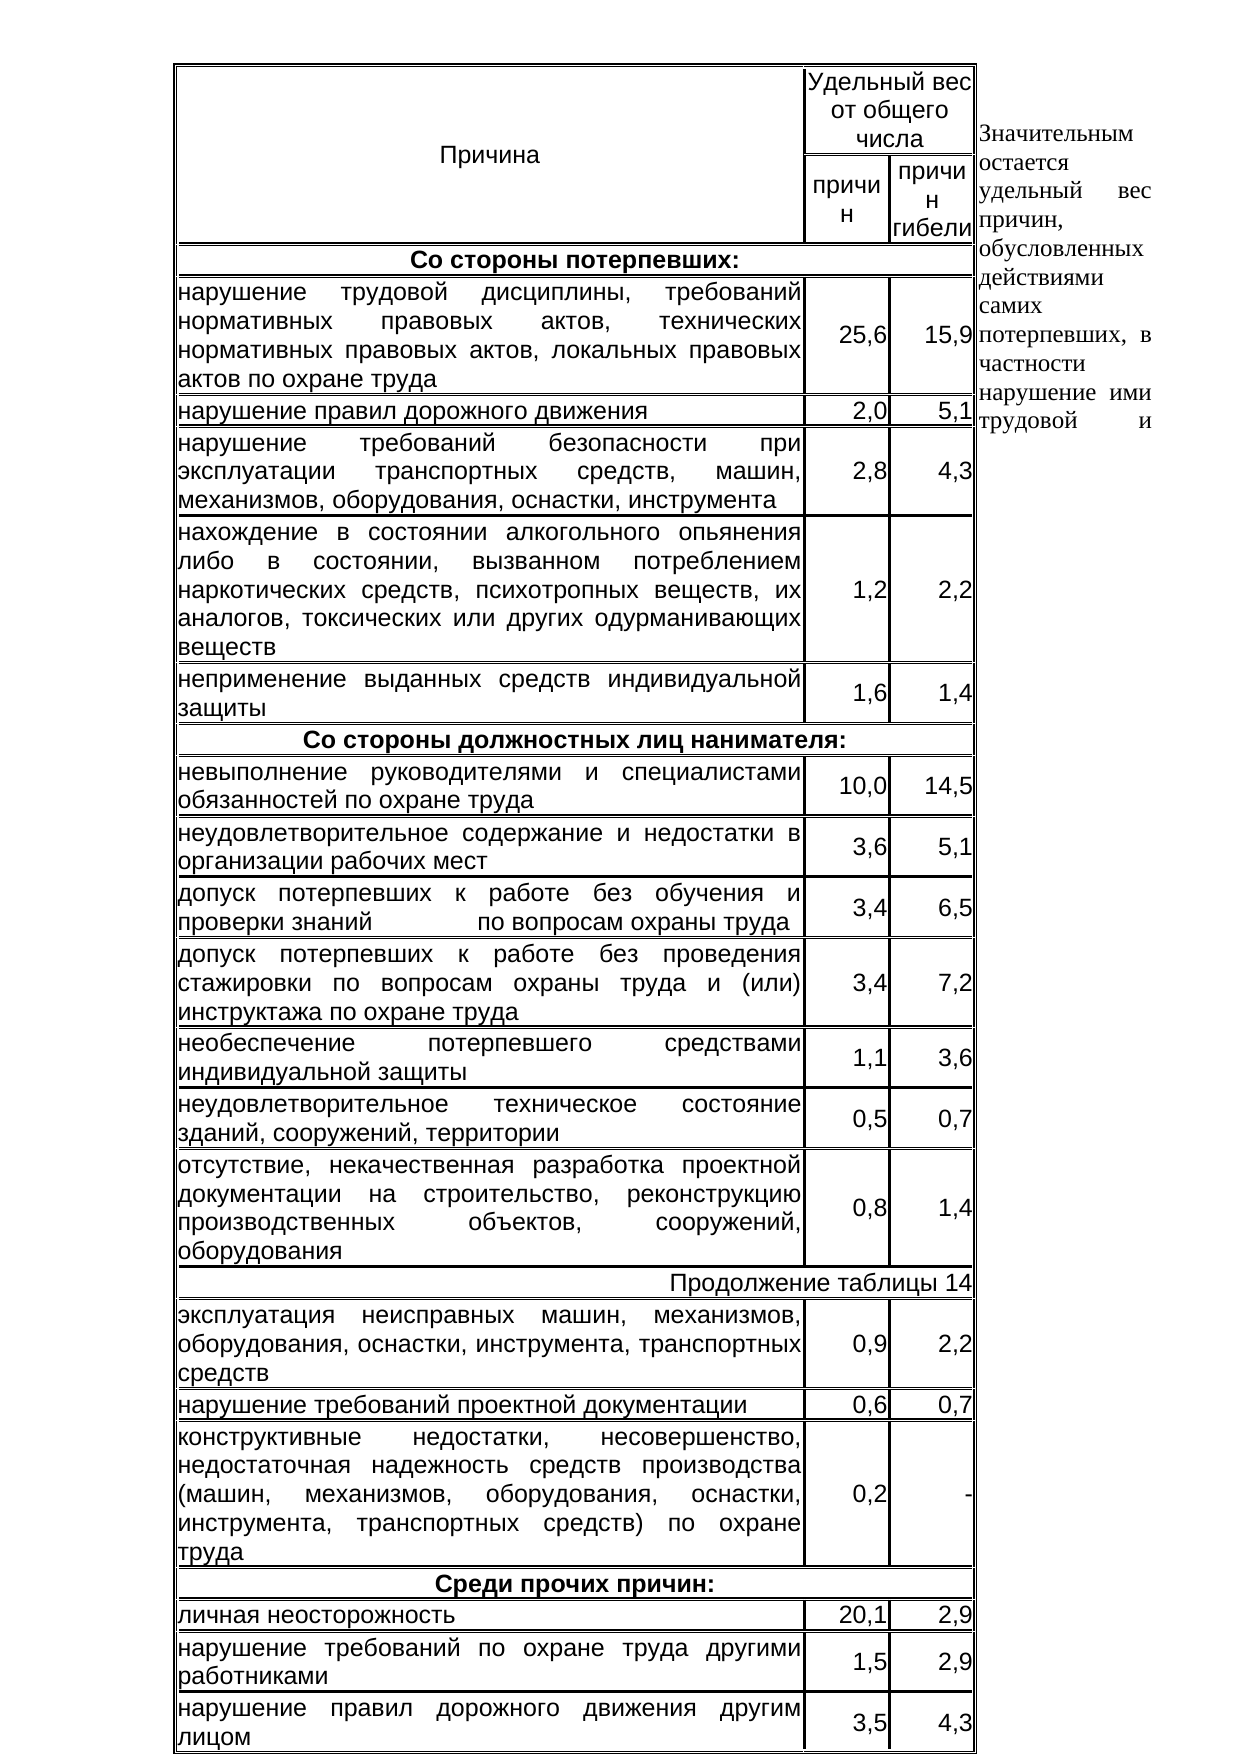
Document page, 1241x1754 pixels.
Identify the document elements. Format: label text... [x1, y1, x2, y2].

table_cell конструктивные недостатки, несовершенство, недостаточная надежность средств производства (машин, механизмов, оборудования, оснастки, инструмента, транспортных средств) по охране труда [177, 1418, 803, 1565]
table_cell 1,4 [889, 1147, 975, 1265]
table_cell 5,1 [891, 393, 974, 424]
table_cell 3,6 [806, 818, 888, 875]
table_cell 25,6 [806, 278, 888, 392]
table_cell отсутствие, некачественная разработка проектной документации на строительство, реконструкцию производственных объектов, сооружений, оборудования [175, 1147, 804, 1265]
table_cell 4,3 [889, 1690, 973, 1751]
text Значительным остается удельный вес причин, обусловленных действиями самих потерпевших, в частности нарушение ими трудовой и производственной дисциплины, инструкций по охране труда, нахождение их в состоянии алкогольного опьянения. [977, 118, 1152, 434]
table_cell нарушение требований безопасности при эксплуатации транспортных средств, машин, механизмов, оборудования, оснастки, инструмента [177, 424, 803, 514]
table_cell 3,4 [806, 939, 888, 1025]
table_cell 0,7 [891, 1386, 974, 1418]
table_cell 15,9 [891, 274, 974, 392]
table_cell неудовлетворительное техническое состояние зданий, сооружений, территории [177, 1086, 803, 1147]
table_cell 2,2 [889, 1297, 975, 1386]
table_cell необеспечение потерпевшего средствами индивидуальной защиты [177, 1025, 803, 1086]
table_cell эксплуатация неисправных машин, механизмов, оборудования, оснастки, инструмента, транспортных средств [175, 1297, 804, 1386]
table_cell 1,2 [806, 517, 888, 661]
table_cell 0,6 [806, 1390, 888, 1418]
table_cell 2,8 [806, 428, 888, 514]
table_cell 3,4 [806, 878, 888, 936]
table_cell 1,6 [806, 664, 888, 722]
table_cell нарушение трудовой дисциплины, требований нормативных правовых актов, технических нормативных правовых актов, локальных правовых актов по охране труда [177, 274, 803, 392]
table_cell Со стороны потерпевших: [177, 242, 974, 274]
table_cell 3,6 [891, 1025, 974, 1086]
table_header Удельный вес от общего числа [804, 67, 973, 153]
table_cell 14,5 [891, 754, 974, 814]
table_cell 5,1 [891, 814, 974, 875]
table_cell причин гибели [889, 153, 975, 242]
table_cell нахождение в состоянии алкогольного опьянения либо в состоянии, вызванном потреблением наркотических средств, психотропных веществ, их аналогов, токсических или других одурманивающих веществ [177, 514, 803, 661]
table_cell 1,4 [889, 661, 975, 722]
table_cell Продолжение таблицы 14 [177, 1265, 973, 1297]
table_cell нарушение правил дорожного движения [177, 393, 803, 424]
table_cell 1,5 [806, 1633, 888, 1690]
table_cell 0,7 [891, 1086, 973, 1147]
table_cell нарушение правил дорожного движения другим лицом [177, 1690, 804, 1751]
table_cell 6,5 [891, 875, 973, 936]
table_cell 3,5 [804, 1693, 889, 1751]
table_cell личная неосторожность [177, 1597, 803, 1629]
table_cell нарушение требований проектной документации [177, 1386, 803, 1418]
table_cell 0,2 [806, 1422, 888, 1565]
table_cell 2,2 [891, 514, 973, 661]
table_header Причина [177, 65, 804, 242]
table_cell допуск потерпевших к работе без проведения стажировки по вопросам охраны труда и (или) инструктажа по охране труда [175, 936, 804, 1025]
table_cell 2,0 [806, 396, 888, 424]
table_cell 1,1 [806, 1029, 888, 1086]
table_cell невыполнение руководителями и специалистами обязанностей по охране труда [177, 754, 803, 814]
table_cell 0,9 [806, 1300, 888, 1386]
table_cell 10,0 [806, 757, 888, 814]
table_cell 2,9 [891, 1597, 974, 1629]
table_cell 7,2 [889, 936, 975, 1025]
table_cell неприменение выданных средств индивидуальной защиты [175, 661, 804, 722]
table_cell 0,8 [806, 1150, 888, 1265]
table_cell 2,9 [891, 1629, 974, 1690]
table_cell допуск потерпевших к работе без обучения и проверки знаний по вопросам охраны труда [177, 875, 803, 936]
table_cell Со стороны должностных лиц нанимателя: [175, 722, 975, 753]
table_cell 20,1 [806, 1601, 888, 1629]
table_cell 0,5 [806, 1089, 888, 1147]
table_cell 4,3 [891, 424, 974, 514]
table_cell Среди прочих причин: [177, 1565, 974, 1597]
table_cell - [891, 1418, 974, 1565]
table_cell причин [806, 156, 888, 242]
table_cell нарушение требований по охране труда другими работниками [177, 1629, 803, 1690]
table_cell неудовлетворительное содержание и недостатки в организации рабочих мест [177, 814, 803, 875]
